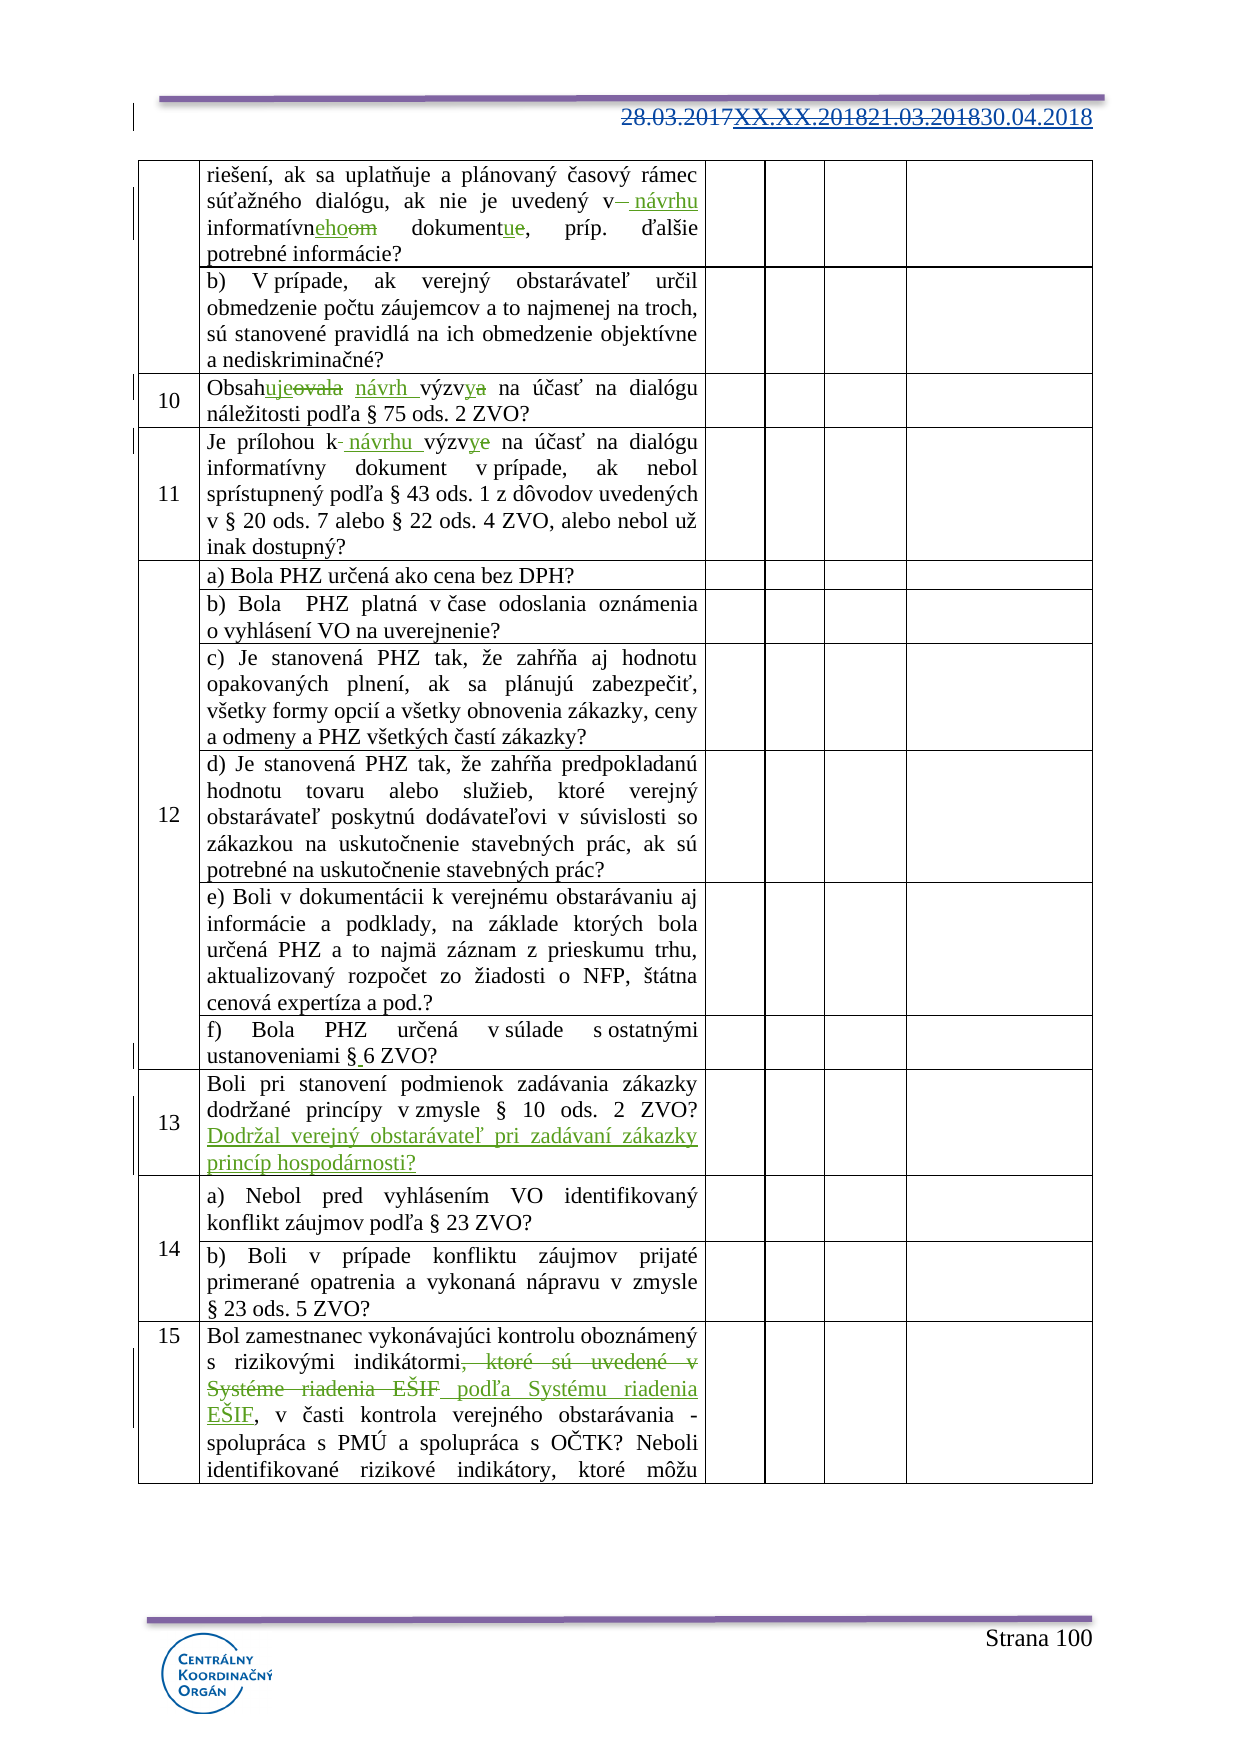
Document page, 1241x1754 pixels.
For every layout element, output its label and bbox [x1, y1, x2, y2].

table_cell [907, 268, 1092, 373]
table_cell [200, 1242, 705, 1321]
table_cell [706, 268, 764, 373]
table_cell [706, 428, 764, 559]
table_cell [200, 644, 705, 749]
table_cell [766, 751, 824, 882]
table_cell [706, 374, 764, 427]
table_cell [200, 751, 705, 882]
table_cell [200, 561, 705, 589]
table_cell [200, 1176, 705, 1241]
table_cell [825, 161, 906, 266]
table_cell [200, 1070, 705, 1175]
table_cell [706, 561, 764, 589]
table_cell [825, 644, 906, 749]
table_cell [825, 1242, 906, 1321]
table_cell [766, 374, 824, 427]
picture [159, 1631, 272, 1713]
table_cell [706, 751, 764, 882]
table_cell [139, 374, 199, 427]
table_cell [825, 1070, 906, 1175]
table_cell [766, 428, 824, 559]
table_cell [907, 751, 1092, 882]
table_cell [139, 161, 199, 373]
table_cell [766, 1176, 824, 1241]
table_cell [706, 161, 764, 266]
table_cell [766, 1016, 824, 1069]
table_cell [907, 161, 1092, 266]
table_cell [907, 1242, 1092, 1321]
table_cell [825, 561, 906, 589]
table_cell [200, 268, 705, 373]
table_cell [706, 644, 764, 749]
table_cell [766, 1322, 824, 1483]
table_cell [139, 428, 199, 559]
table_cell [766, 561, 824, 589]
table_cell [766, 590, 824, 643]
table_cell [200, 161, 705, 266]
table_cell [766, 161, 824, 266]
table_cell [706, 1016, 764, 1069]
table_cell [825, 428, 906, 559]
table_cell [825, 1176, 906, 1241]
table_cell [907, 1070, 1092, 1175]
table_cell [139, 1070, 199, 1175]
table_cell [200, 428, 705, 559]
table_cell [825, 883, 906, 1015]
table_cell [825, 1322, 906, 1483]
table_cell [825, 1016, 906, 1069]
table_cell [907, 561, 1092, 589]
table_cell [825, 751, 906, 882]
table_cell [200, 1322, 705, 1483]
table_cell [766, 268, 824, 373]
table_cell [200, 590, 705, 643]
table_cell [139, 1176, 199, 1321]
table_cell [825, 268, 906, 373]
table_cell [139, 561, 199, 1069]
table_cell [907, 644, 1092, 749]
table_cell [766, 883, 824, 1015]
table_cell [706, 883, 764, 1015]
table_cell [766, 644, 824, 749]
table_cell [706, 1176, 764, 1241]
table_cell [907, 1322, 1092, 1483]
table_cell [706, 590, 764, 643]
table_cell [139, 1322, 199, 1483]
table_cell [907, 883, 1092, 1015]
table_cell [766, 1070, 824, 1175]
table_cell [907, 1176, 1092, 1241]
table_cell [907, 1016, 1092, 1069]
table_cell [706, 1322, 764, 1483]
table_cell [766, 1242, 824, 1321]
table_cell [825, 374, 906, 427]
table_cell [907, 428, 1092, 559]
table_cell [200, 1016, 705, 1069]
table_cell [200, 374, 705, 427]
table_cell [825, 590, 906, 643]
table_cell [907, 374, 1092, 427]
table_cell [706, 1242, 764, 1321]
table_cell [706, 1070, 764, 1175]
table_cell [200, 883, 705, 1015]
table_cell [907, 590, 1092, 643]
